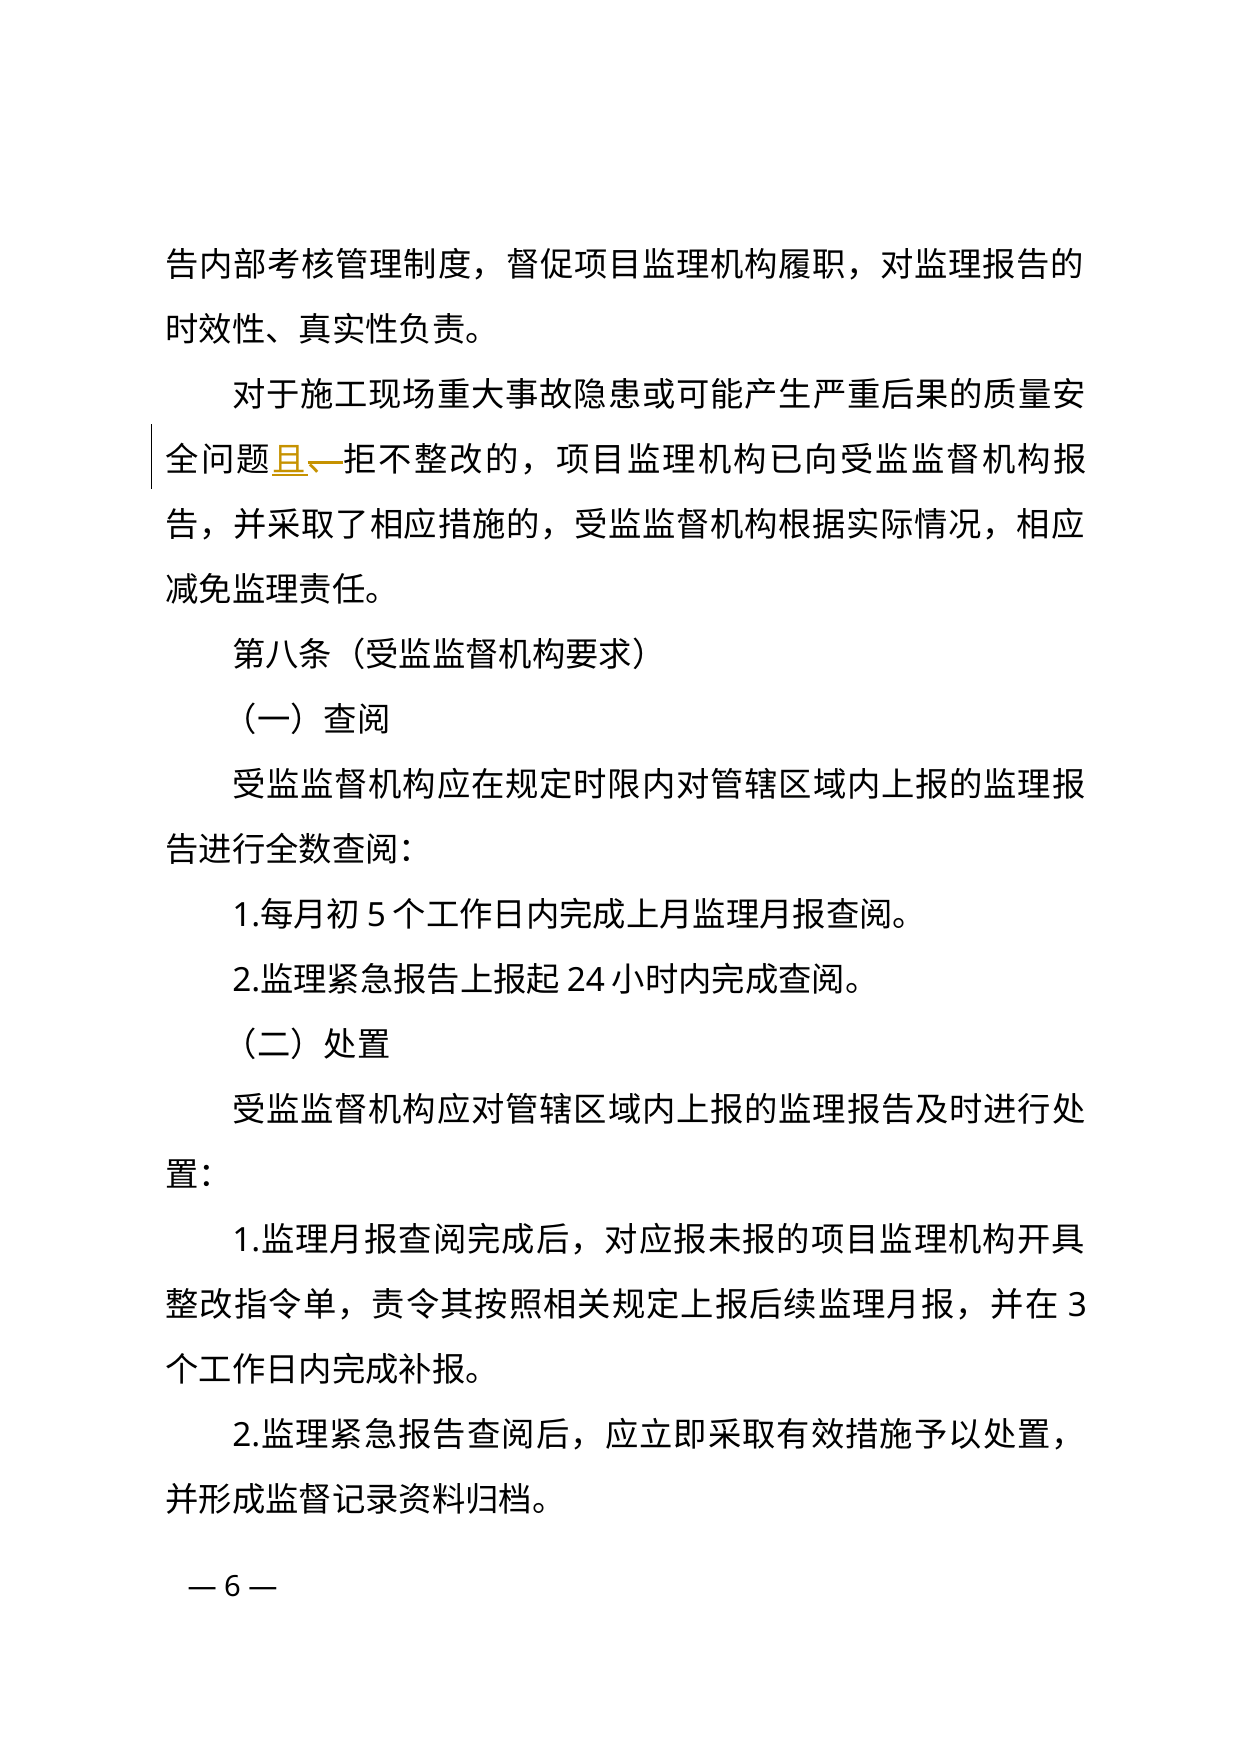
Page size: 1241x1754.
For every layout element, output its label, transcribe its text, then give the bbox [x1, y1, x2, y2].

text 第八条（受监监督机构要求） [165, 619, 1087, 684]
text 1.每月初5个工作日内完成上月监理月报查阅。 [165, 879, 1087, 944]
text 受监监督机构应在规定时限内对管辖区域内上报的监理报告进行全数查阅： [165, 749, 1087, 879]
list （二）处置 [224, 1009, 1087, 1074]
list （一）查阅 [224, 684, 1087, 749]
text 2.监理紧急报告查阅后，应立即采取有效措施予以处置，并形成监督记录资料归档。 [165, 1399, 1087, 1529]
text 对于施工现场重大事故隐患或可能产生严重后果的质量安全问题拒不整改的，项目监理机构已向受监监督机构报告，并采取了相应措施的，受监监督机构根据实际情况，相应减免监理责任。 [165, 359, 1087, 619]
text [165, 229, 1087, 359]
text 2.监理紧急报告上报起24小时内完成查阅。 [165, 944, 1087, 1009]
text 1.监理月报查阅完成后，对应报未报的项目监理机构开具整改指令单，责令其按照相关规定上报后续监理月报，并在3个工作日内完成补报。 [165, 1204, 1087, 1399]
text 受监监督机构应对管辖区域内上报的监理报告及时进行处置： [165, 1074, 1087, 1204]
